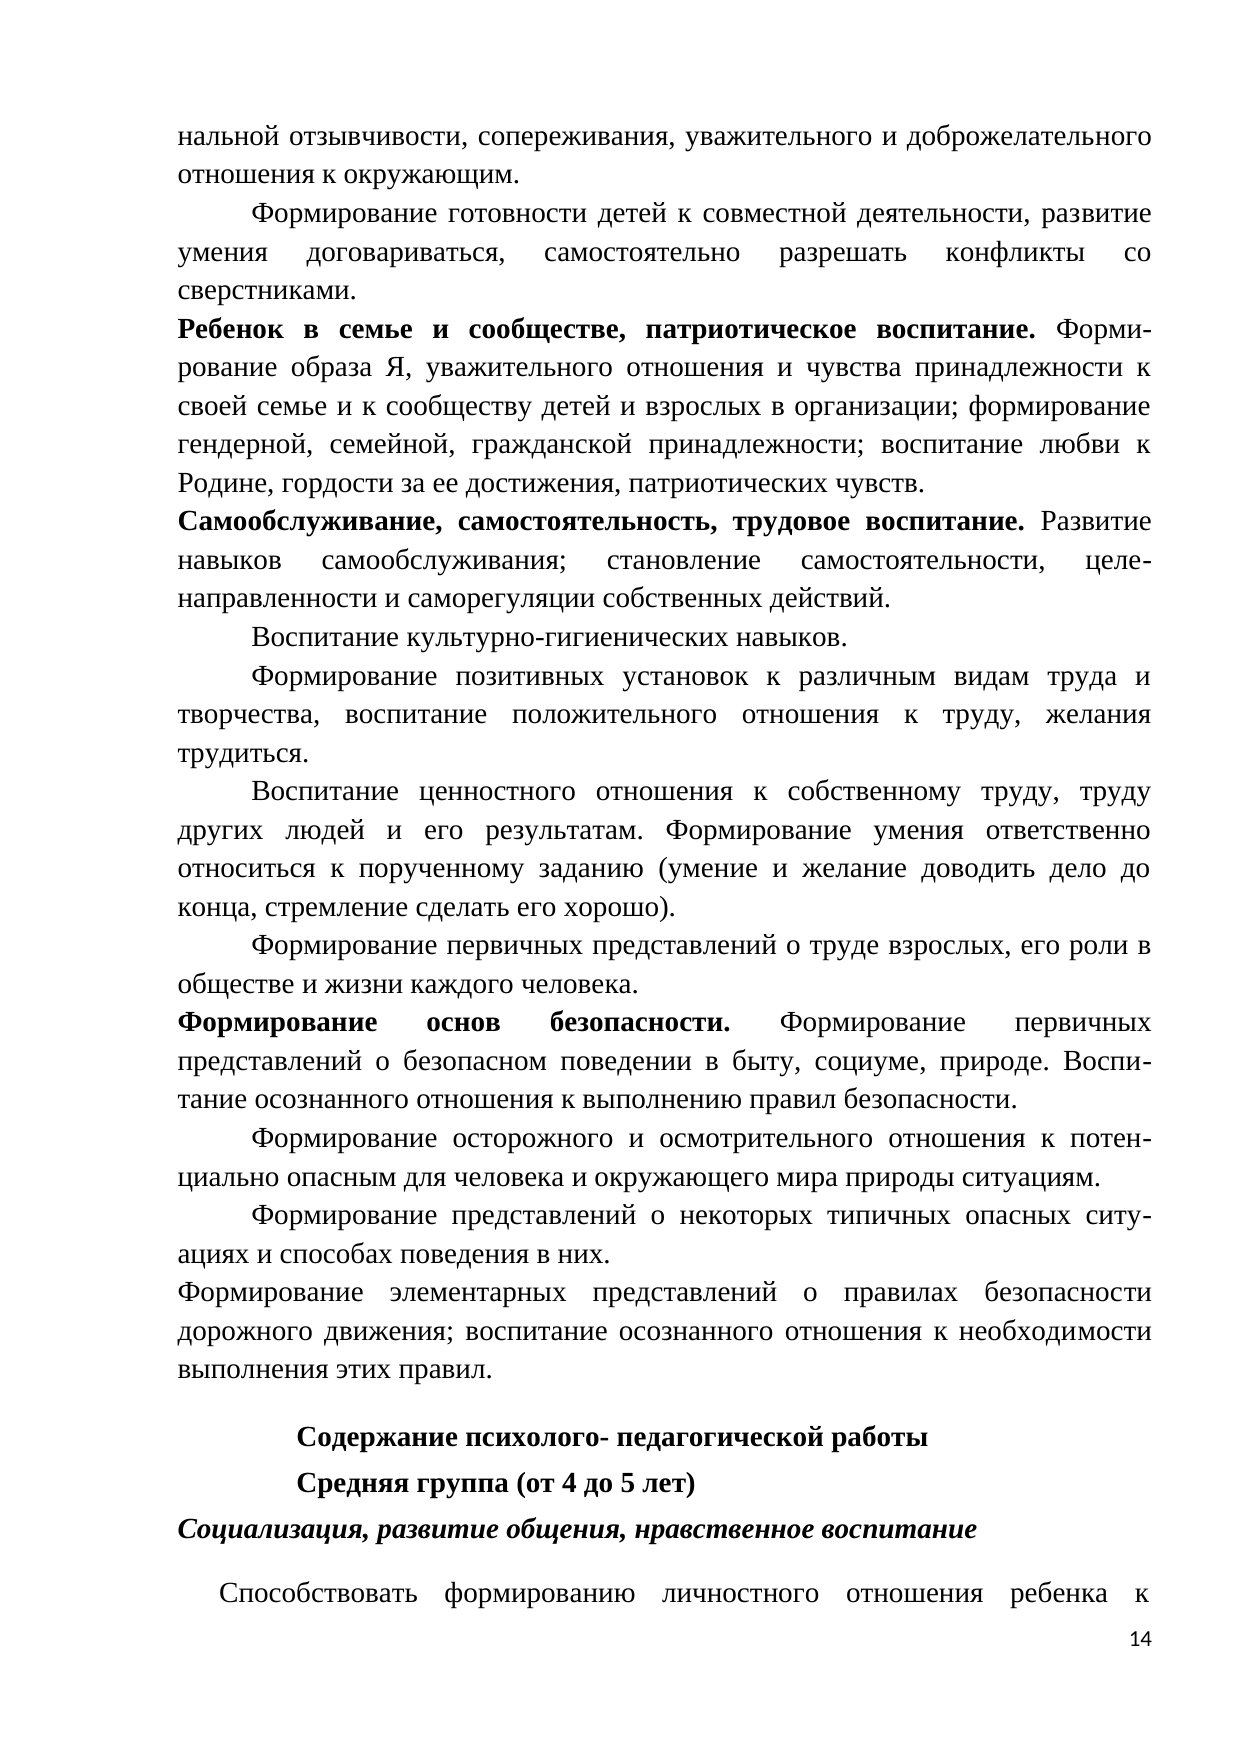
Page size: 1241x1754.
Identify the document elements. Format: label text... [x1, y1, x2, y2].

text Формирование первичных представлений о труде взрослых, его роли в обществе и жизни каждого человека. [177, 927, 1152, 999]
text Формирование представлений о некоторых типичных опасных ситуациях и способах поведения в них. [177, 1197, 1152, 1269]
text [177, 118, 1152, 190]
text Самообслуживание, самостоятельность, трудовое воспитание. Развитие навыков самообслуживания; становление самостоятельности, целенаправленности и саморегуляции собственных действий. [177, 503, 1152, 614]
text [177, 1576, 1149, 1609]
text Формирование элементарных представлений о правилах безопасности дорожного движения; воспитание осознанного отношения к необходимости выполнения этих правил. [177, 1274, 1152, 1385]
text Социализация, развитие общения, нравственное воспитание [177, 1511, 1152, 1545]
text Содержание психолого- педагогической работы [296, 1419, 1152, 1452]
text Формирование осторожного и осмотрительного отношения к потенциально опасным для человека и окружающего мира природы ситуациям. [177, 1120, 1152, 1192]
text Воспитание ценностного отношения к собственному труду, труду других людей и его результатам. Формирование умения ответственно относиться к порученному заданию (умение и желание доводить дело до конца, стремление сделать его хорошо). [177, 773, 1152, 922]
text Ребенок в семье и сообществе, патриотическое воспитание. Формирование образа Я, уважительного отношения и чувства принадлежности к своей семье и к сообществу детей и взрослых в организации; формирование гендерной, семейной, гражданской принадлежности; воспитание любви к Родине, гордости за ее достижения, патриотических чувств. [177, 311, 1152, 498]
text Воспитание культурно-гигиенических навыков. [177, 619, 1152, 653]
text Формирование готовности детей к совместной деятельности, развитие умения договариваться, самостоятельно разрешать конфликты со сверстниками. [177, 195, 1152, 306]
text Формирование основ безопасности. Формирование первичных представлений о безопасном поведении в быту, социуме, природе. Воспитание осознанного отношения к выполнению правил безопасности. [177, 1004, 1152, 1115]
text Средняя группа (от 4 до 5 лет) [296, 1465, 1152, 1498]
text Формирование позитивных установок к различным видам труда и творчества, воспитание положительного отношения к труду, желания трудиться. [177, 658, 1152, 768]
